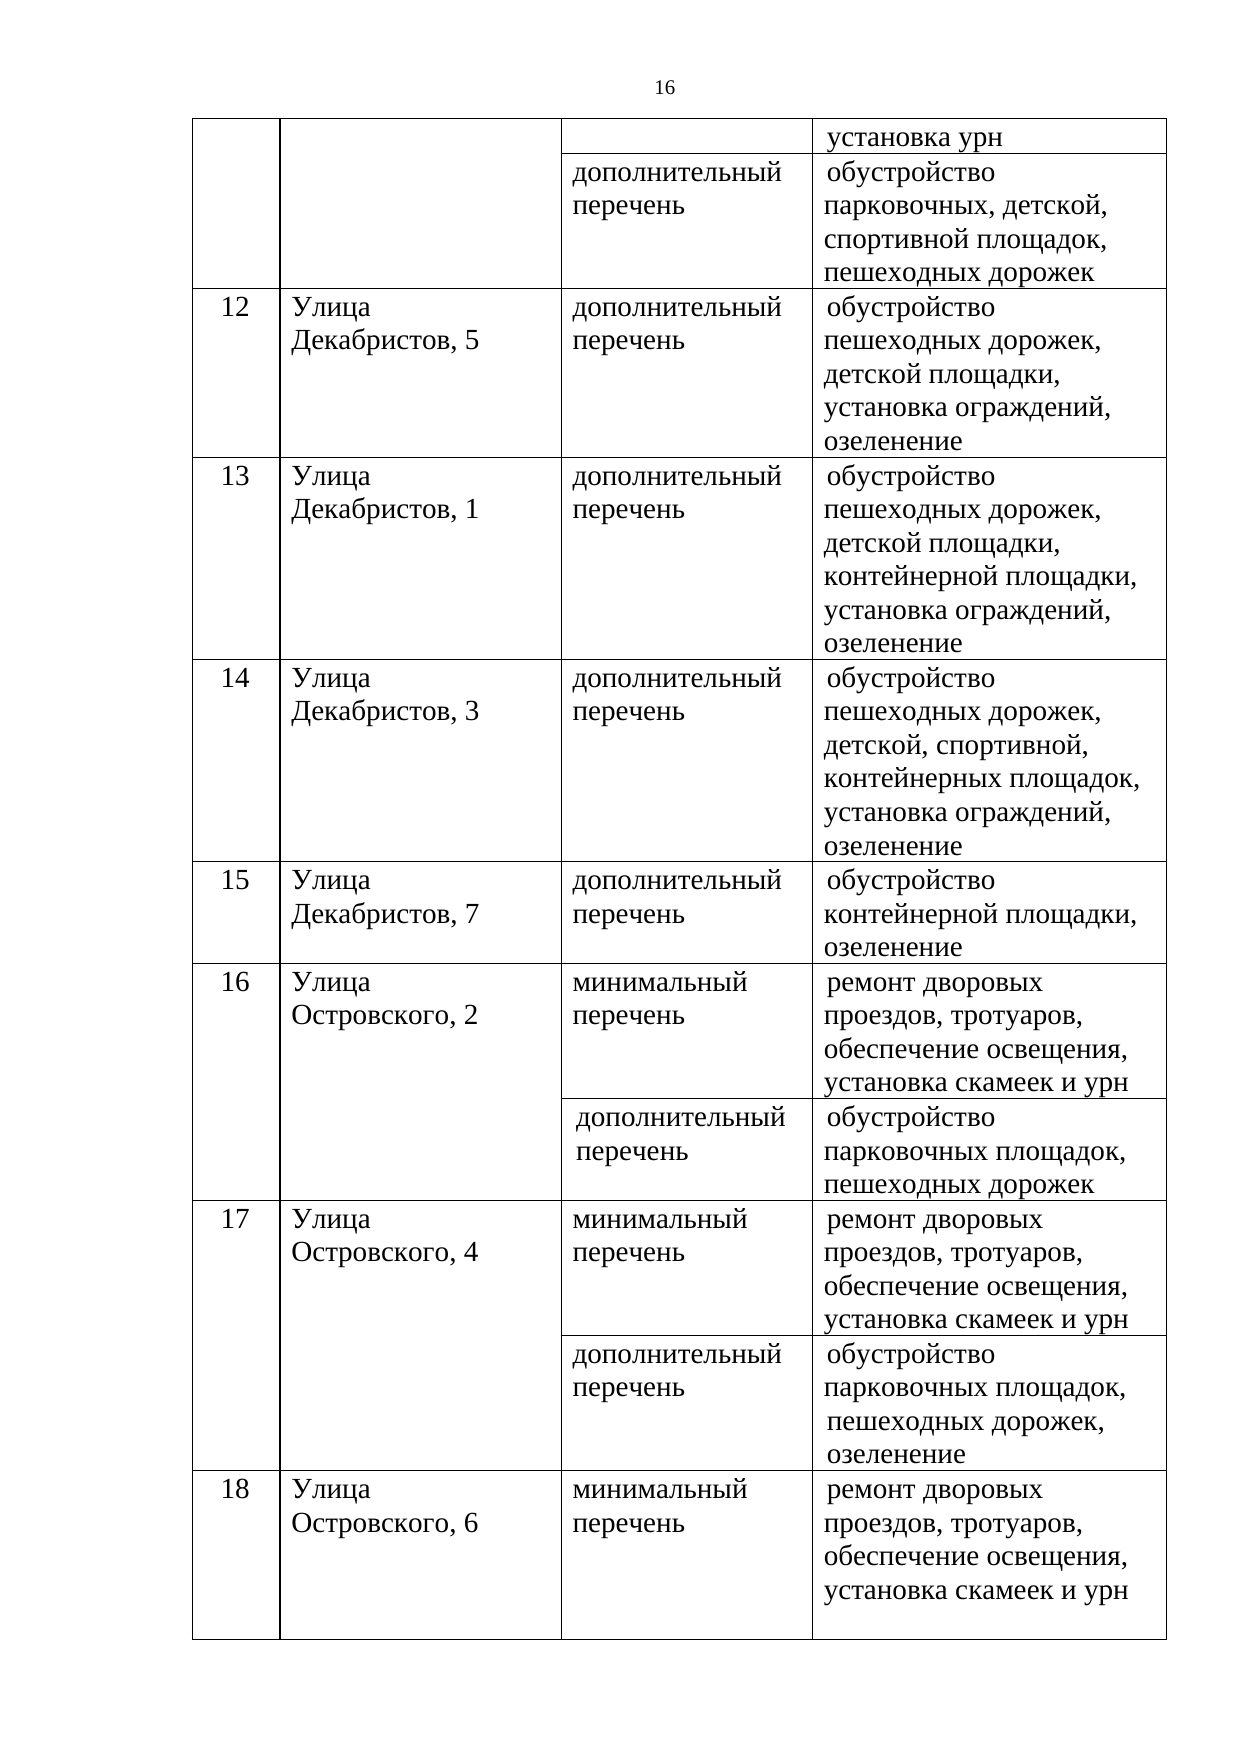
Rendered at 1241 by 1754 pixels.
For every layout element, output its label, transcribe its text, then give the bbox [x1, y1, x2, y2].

table_cell дополнительный перечень [562, 154, 812, 288]
table_cell обустройство контейнерной площадки, озеленение [813, 862, 1166, 963]
table_cell дополнительный перечень [562, 458, 812, 659]
table_cell Улица Декабристов, 3 [281, 660, 561, 861]
table_cell дополнительный перечень [562, 289, 812, 457]
table_cell минимальный перечень [562, 1471, 812, 1639]
table_cell обустройство пешеходных дорожек, детской площадки, установка ограждений, озеленение [813, 289, 1166, 457]
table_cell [813, 154, 1166, 288]
table_cell обустройство пешеходных дорожек, детской площадки, контейнерной площадки, установка ограждений, озеленение [813, 458, 1166, 659]
table_cell Улица Декабристов, 1 [281, 458, 561, 659]
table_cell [281, 1471, 561, 1639]
table_cell 18 [193, 1471, 279, 1639]
table_cell минимальный перечень [562, 1201, 812, 1335]
table_cell обустройство парковочных площадок, пешеходных дорожек, озеленение [813, 1336, 1166, 1470]
table_cell обустройство парковочных площадок, пешеходных дорожек [813, 1099, 1166, 1200]
table_cell обустройство пешеходных дорожек, детской, спортивной, контейнерных площадок, установка ограждений, озеленение [813, 660, 1166, 861]
table_cell минимальный перечень [562, 964, 812, 1098]
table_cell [813, 1471, 1166, 1639]
table_cell 17 [193, 1201, 279, 1470]
table_cell Улица Декабристов, 7 [281, 862, 561, 963]
table_cell 14 [193, 660, 279, 861]
table_cell дополнительный перечень [562, 862, 812, 963]
table_cell 15 [193, 862, 279, 963]
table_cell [281, 119, 561, 288]
table_cell дополнительный перечень [562, 660, 812, 861]
table_cell 13 [193, 458, 279, 659]
table_cell дополнительный перечень [562, 1099, 812, 1200]
table_cell 16 [193, 964, 279, 1200]
table_cell 12 [193, 289, 279, 457]
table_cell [562, 119, 812, 153]
table_cell ремонт дворовых проездов, тротуаров, обеспечение освещения, установка скамеек и урн [813, 964, 1166, 1098]
table_cell Улица Островского, 4 [281, 1201, 561, 1470]
table_cell 11 [193, 119, 279, 288]
table_cell Улица Декабристов, 5 [281, 289, 561, 457]
table_cell дополнительный перечень [562, 1336, 812, 1470]
table_cell ремонт дворовых проездов, тротуаров, обеспечение освещения, установка скамеек и урн [813, 1201, 1166, 1335]
table_cell Улица Островского, 2 [281, 964, 561, 1200]
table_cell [813, 119, 1166, 153]
